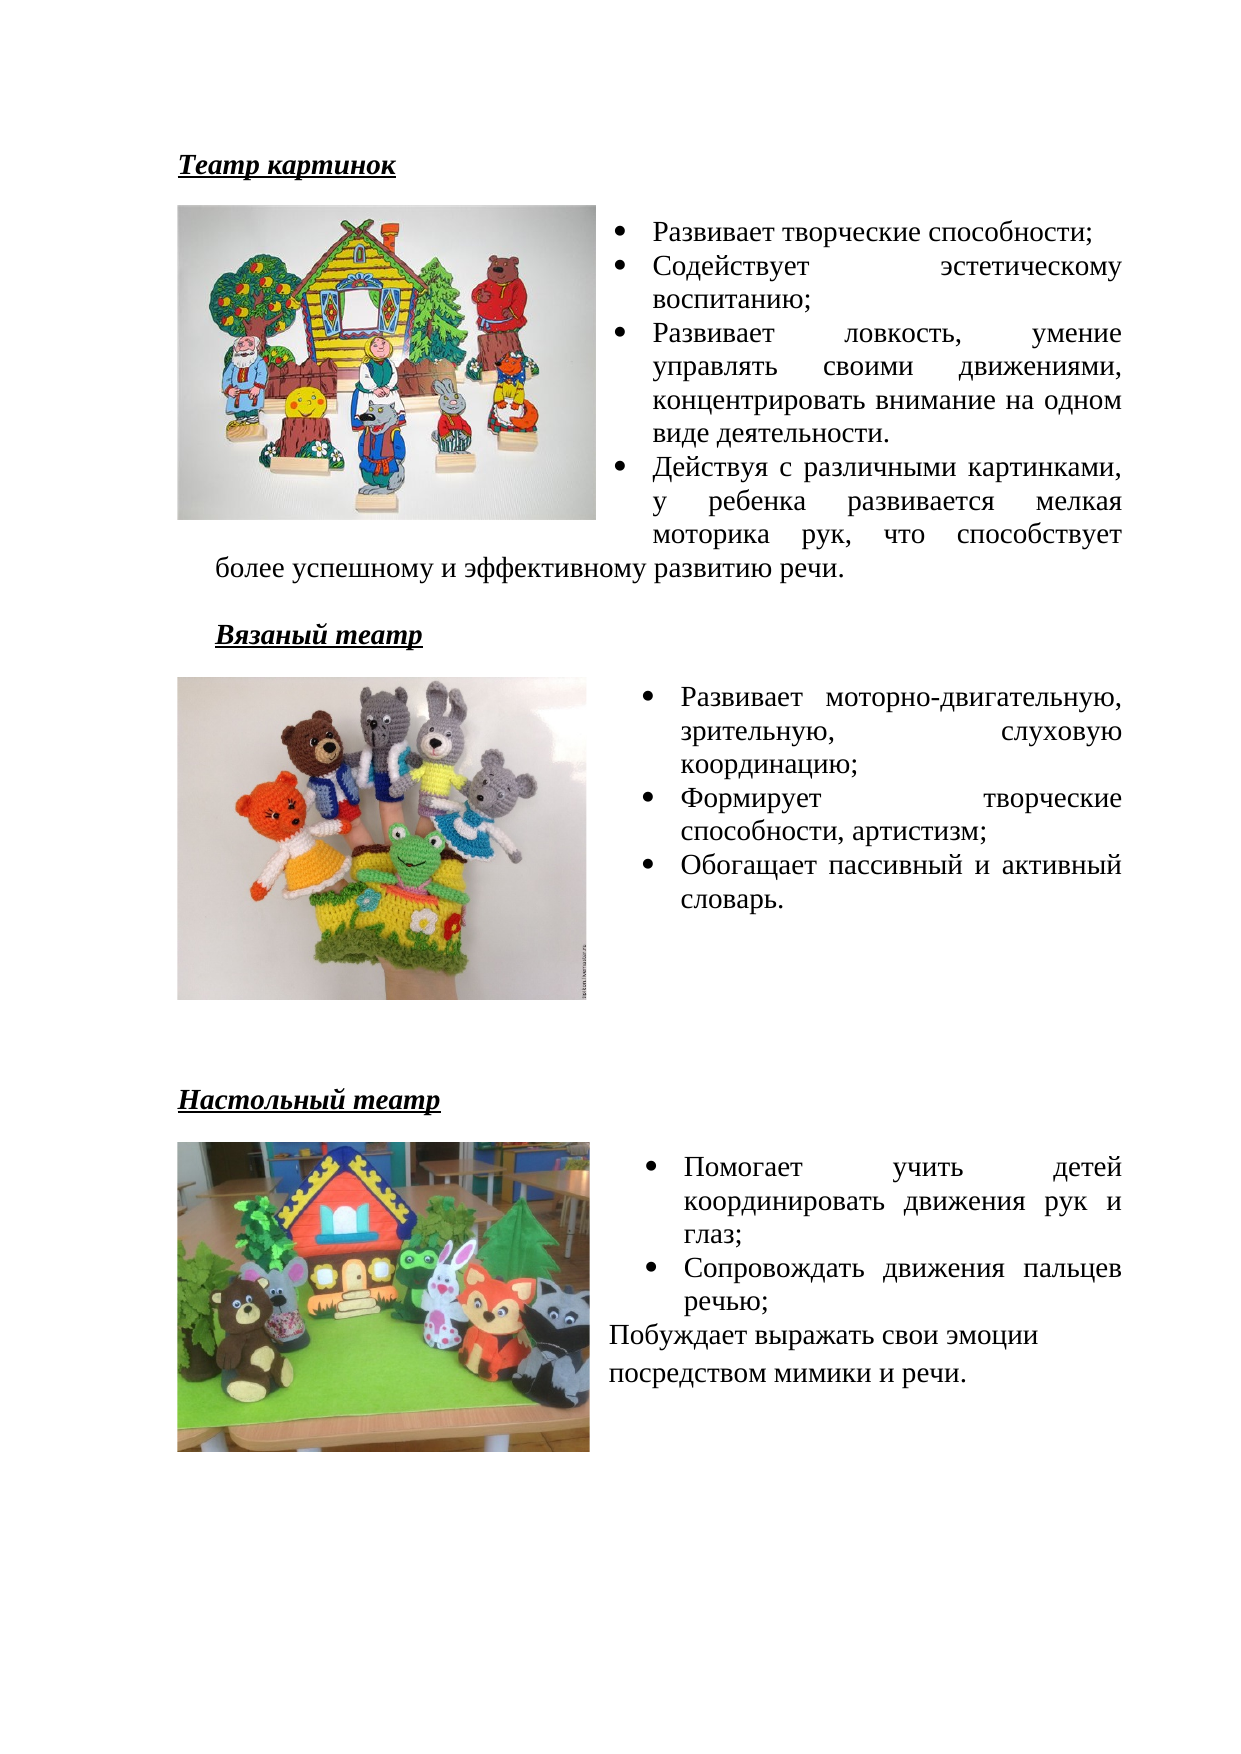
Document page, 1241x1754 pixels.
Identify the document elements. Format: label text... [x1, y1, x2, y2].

text Театр картинок [177, 147, 1152, 180]
list Формирует творческие способности, артистизм; [587, 780, 1122, 847]
list Развивает творческие способности; [596, 214, 1122, 248]
list Помогает учить детей координировать движения рук и глаз; [590, 1149, 1122, 1250]
picture [177, 1142, 590, 1452]
list Обогащает пассивный и активный словарь. [587, 847, 1122, 914]
list Действуя с различными картинками, у ребенка развивается мелкая моторика рук, что способствует более успешному и эффективному развитию речи. [177, 449, 1122, 583]
picture [177, 677, 587, 1000]
list Развивает моторно-двигательную, зрительную, слуховую координацию; [587, 679, 1122, 780]
list Сопровождать движения пальцев речью; [590, 1250, 1122, 1317]
text Побуждает выражать свои эмоции посредством мимики и речи. [590, 1317, 1122, 1389]
picture [177, 205, 596, 520]
list Содействует эстетическому воспитанию; [596, 248, 1122, 315]
list Развивает ловкость, умение управлять своими движениями, концентрировать внимание на одном виде деятельности. [596, 315, 1122, 449]
list Вязаный театр [215, 617, 1152, 650]
text Настольный театр [177, 1082, 1152, 1116]
